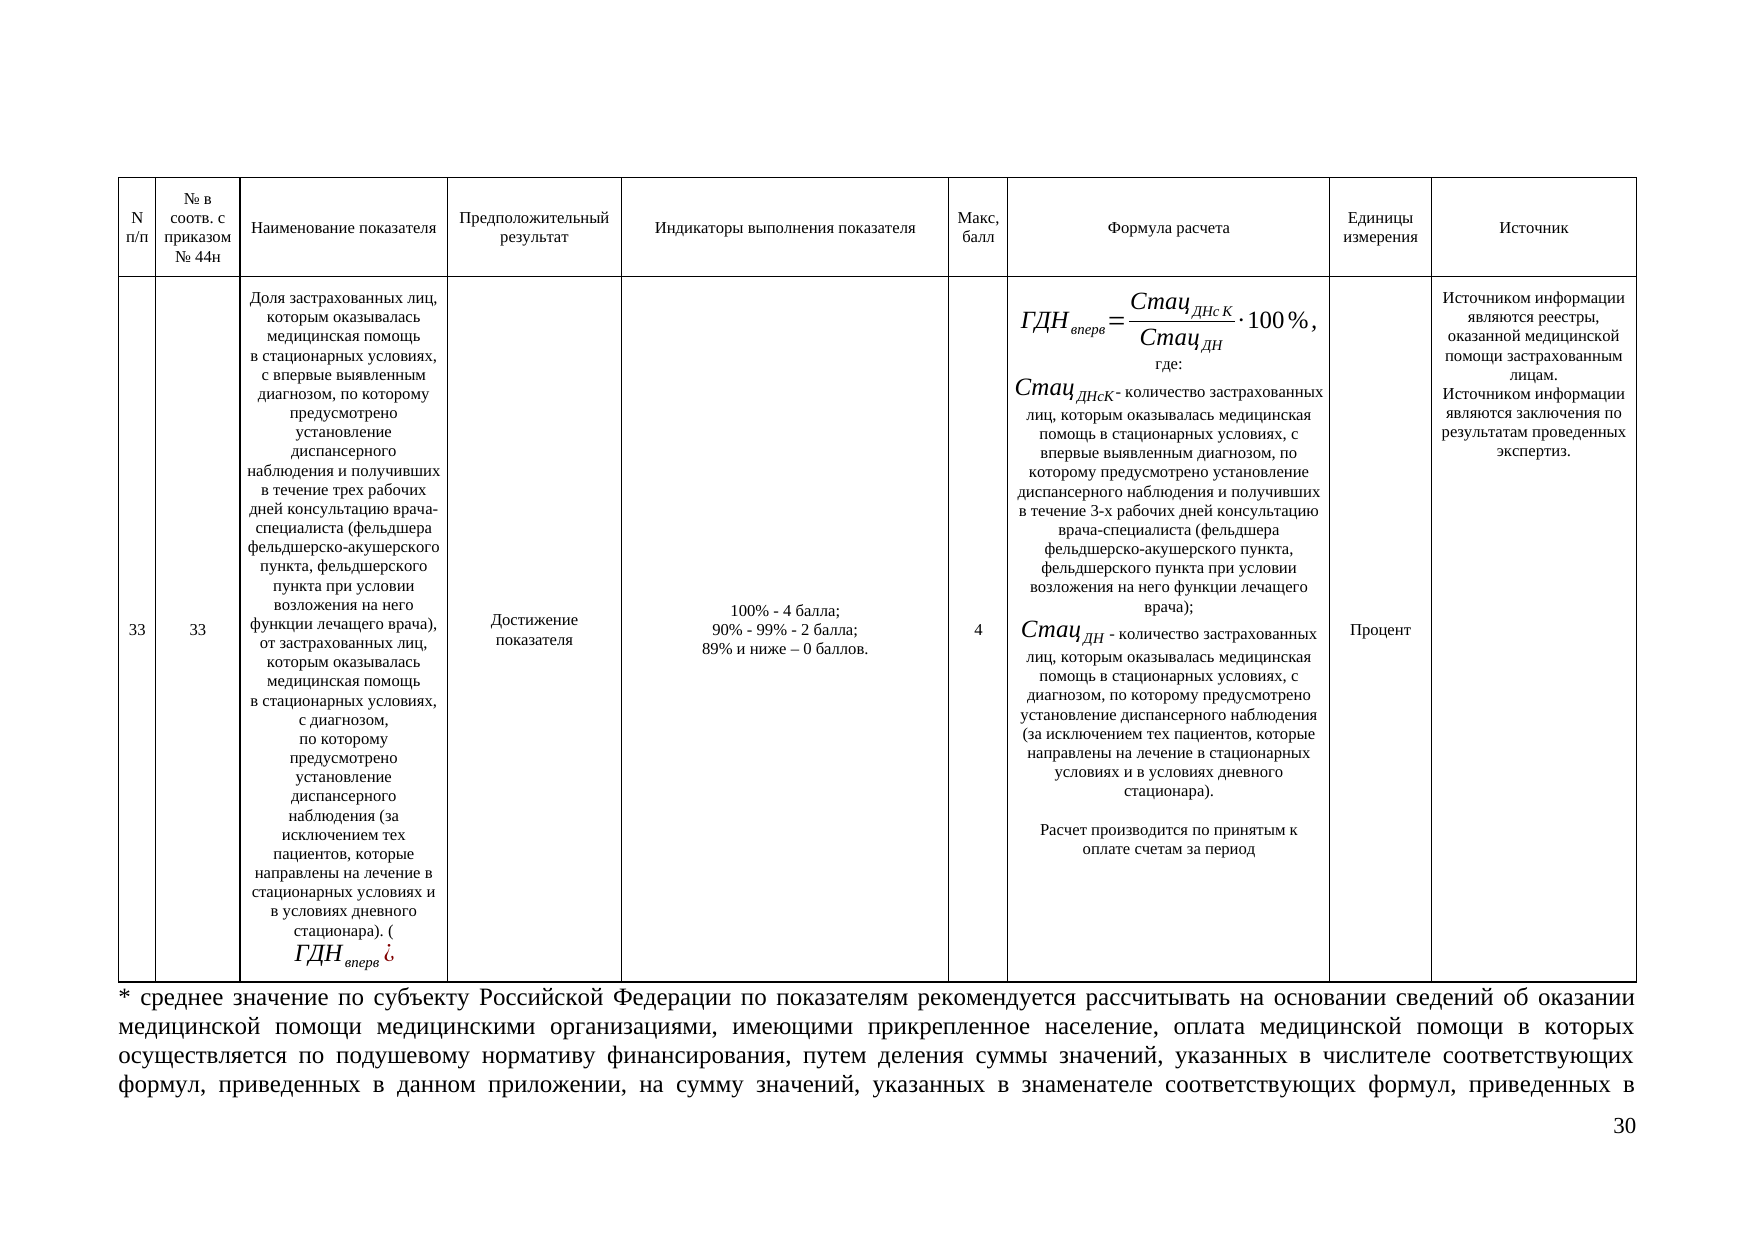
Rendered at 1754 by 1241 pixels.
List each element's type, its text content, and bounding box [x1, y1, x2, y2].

table_header Единицы измерения [1330, 178, 1431, 276]
table_cell где: - количество застрахованных лиц, которым оказывалась медицинская помощь в стационарных условиях, с впервые выявленным диагнозом, по которому предусмотрено установление диспансерного наблюдения и получивших в течение 3-х рабочих дней консультацию врача-специалиста (фельдшера фельдшерско-акушерского пункта, фельдшерского пункта при условии возложения на него функции лечащего врача); - количество застрахованных лиц, которым оказывалась медицинская помощь в стационарных условиях, с диагнозом, по которому предусмотрено установление диспансерного наблюдения (за исключением тех пациентов, которые направлены на лечение в стационарных условиях и в условиях дневного стационара). Расчет производится по принятым к оплате счетам за период [1008, 277, 1329, 981]
table_header № в соотв. с приказом № 44н [156, 178, 239, 276]
table_cell Процент [1330, 277, 1431, 981]
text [118, 983, 1636, 1097]
table_cell 4 [949, 277, 1007, 981]
table_cell 100% - 4 балла; 90% - 99% - 2 балла; 89% и ниже – 0 баллов. [622, 277, 948, 981]
table_header N п/п [119, 178, 155, 276]
table_cell 33 [119, 277, 155, 981]
table_cell Источником информации являются реестры, оказанной медицинской помощи застрахованным лицам. Источником информации являются заключения по результатам проведенных экспертиз. [1432, 277, 1636, 981]
table_header Индикаторы выполнения показателя [622, 178, 948, 276]
table_header Формула расчета [1008, 178, 1329, 276]
table_header Макс, балл [949, 178, 1007, 276]
table_cell 33 [156, 277, 239, 981]
table_cell Достижение показателя [448, 277, 621, 981]
table_header Источник [1432, 178, 1636, 276]
table_header Наименование показателя [241, 178, 447, 276]
table_header Предположительный результат [448, 178, 621, 276]
table_cell Доля застрахованных лиц, которым оказывалась медицинская помощь в стационарных условиях, с впервые выявленным диагнозом, по которому предусмотрено установление диспансерного наблюдения и получивших в течение трех рабочих дней консультацию врача-специалиста (фельдшера фельдшерско-акушерского пункта, фельдшерского пункта при условии возложения на него функции лечащего врача), от застрахованных лиц, которым оказывалась медицинская помощь в стационарных условиях, с диагнозом, по которому предусмотрено установление диспансерного наблюдения (за исключением тех пациентов, которые направлены на лечение в стационарных условиях и в условиях дневного стационара). ( [241, 277, 447, 981]
